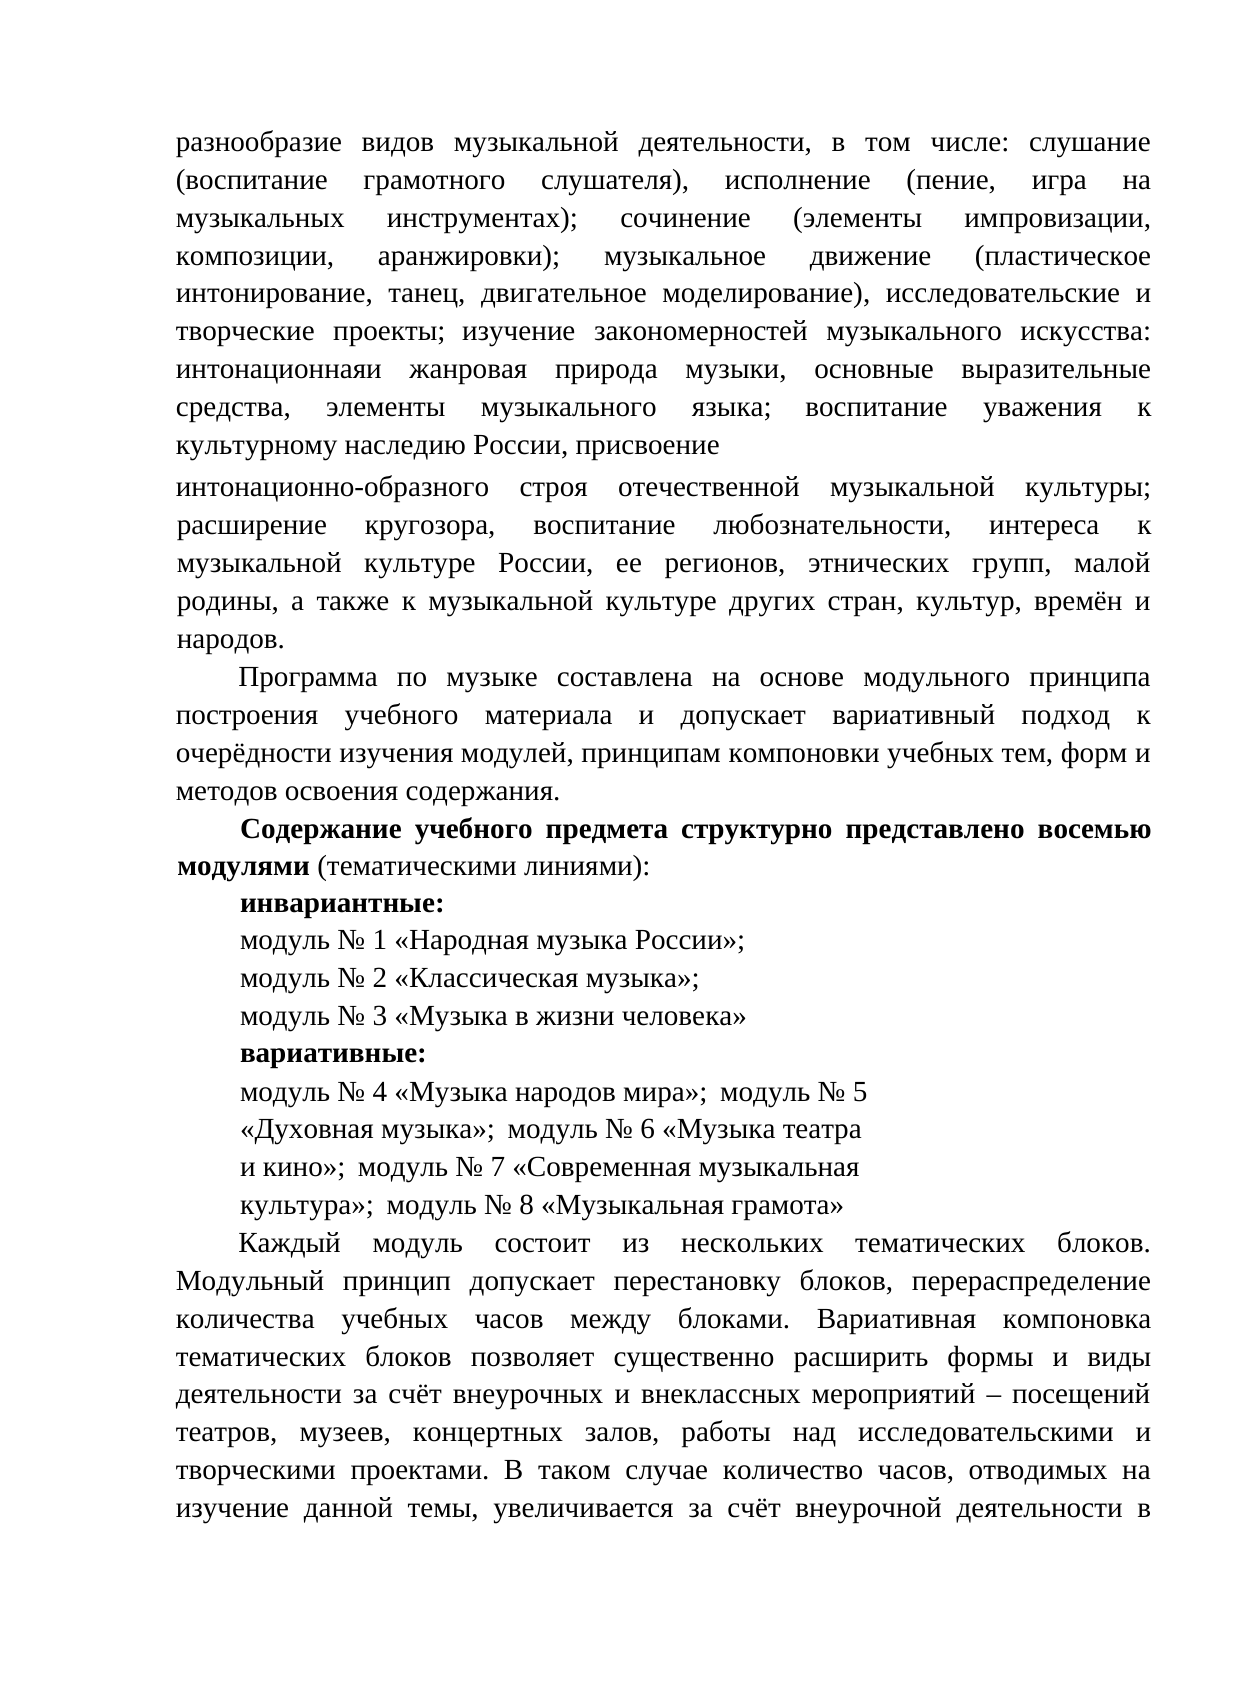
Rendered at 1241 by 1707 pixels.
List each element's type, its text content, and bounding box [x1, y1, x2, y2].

text Содержание учебного предмета структурно представлено восемью модулями (тематическими линиями): [177, 811, 1152, 881]
text интонационно-образного строя отечественной музыкальной культуры; расширение кругозора, воспитание любознательности, интереса к музыкальной культуре России, ее регионов, этнических групп, малой родины, а также к музыкальной культуре других стран, культур, времён и народов. [176, 469, 1152, 654]
text модуль № 1 «Народная музыка России»; модуль № 2 «Классическая музыка»; модуль № 3 «Музыка в жизни человека» вариативные: [240, 922, 802, 1069]
text инвариантные: [240, 885, 1152, 918]
text модуль № 4 «Музыка народов мира»; модуль № 5 «Духовная музыка»; модуль № 6 «Музыка театра и кино»; модуль № 7 «Современная музыкальная культура»; модуль № 8 «Музыкальная грамота» [240, 1074, 882, 1221]
text Программа по музыке составлена на основе модульного принципа построения учебного материала и допускает вариативный подход к очерёдности изучения модулей, принципам компоновки учебных тем, форм и методов освоения содержания. [176, 659, 1152, 806]
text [176, 124, 1152, 460]
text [176, 1225, 1152, 1523]
